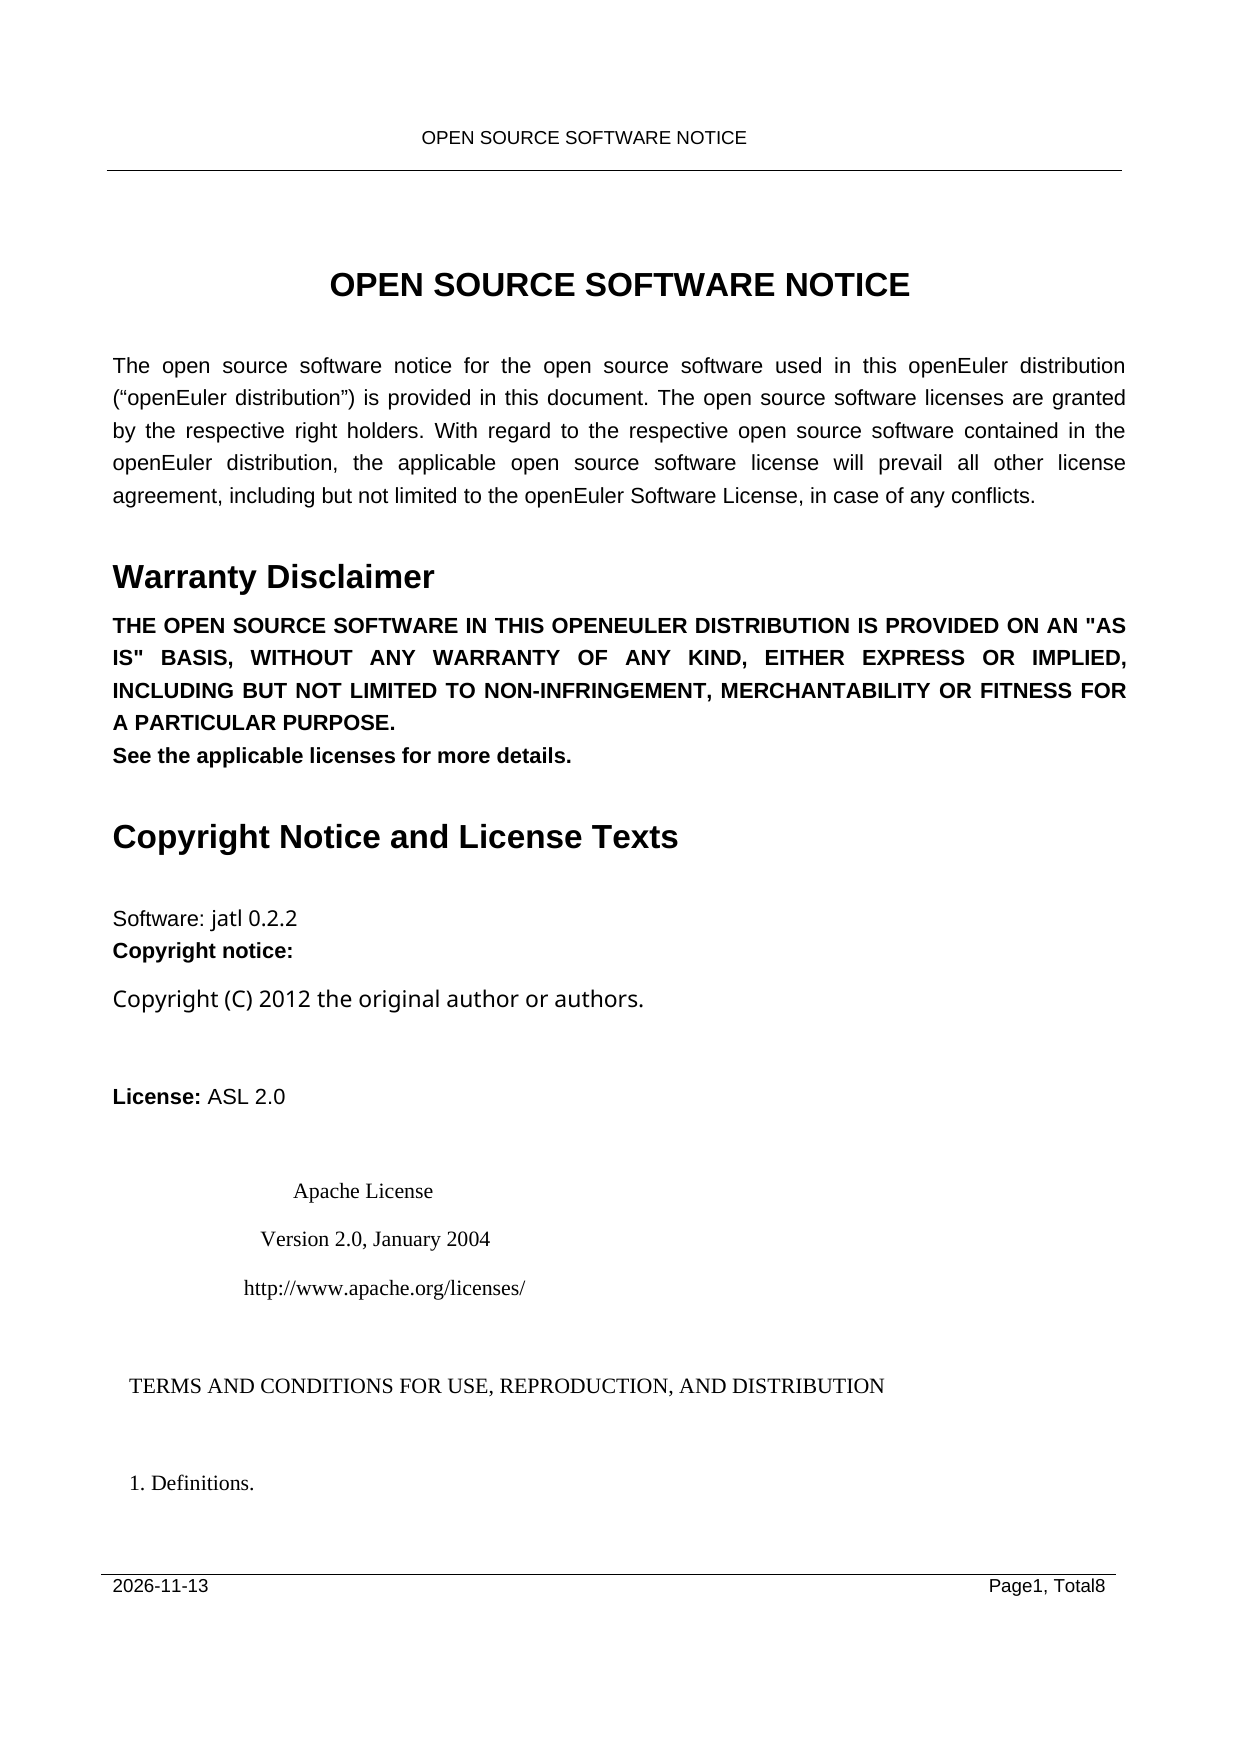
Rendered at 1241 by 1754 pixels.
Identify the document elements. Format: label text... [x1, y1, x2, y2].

text The open source software notice for the open source software used in this openEuler distribution (“openEuler distribution”) is provided in this document. The open source software licenses are granted by the respective right holders. With regard to the respective open source software contained in the openEuler distribution, the applicable open source software license will prevail all other license agreement, including but not limited to the openEuler Software License, in case of any conflicts. [112, 349, 1128, 511]
text Software: jatl 0.2.2 [112, 901, 1128, 934]
text Copyright Notice and License Texts [112, 804, 1128, 869]
text Copyright notice: Copyright (C) 2012 the original author or authors. [112, 934, 1128, 1064]
text License: ASL 2.0 [112, 1080, 1128, 1113]
text Warranty Disclaimer [112, 544, 1128, 609]
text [112, 1125, 1128, 1499]
text OPEN SOURCE SOFTWARE NOTICE [112, 251, 1128, 316]
text THE OPEN SOURCE SOFTWARE IN THIS OPENEULER DISTRIBUTION IS PROVIDED ON AN "AS IS" BASIS, WITHOUT ANY WARRANTY OF ANY KIND, EITHER EXPRESS OR IMPLIED, INCLUDING BUT NOT LIMITED TO NON-INFRINGEMENT, MERCHANTABILITY OR FITNESS FOR A PARTICULAR PURPOSE. See the applicable licenses for more details. [112, 609, 1128, 771]
